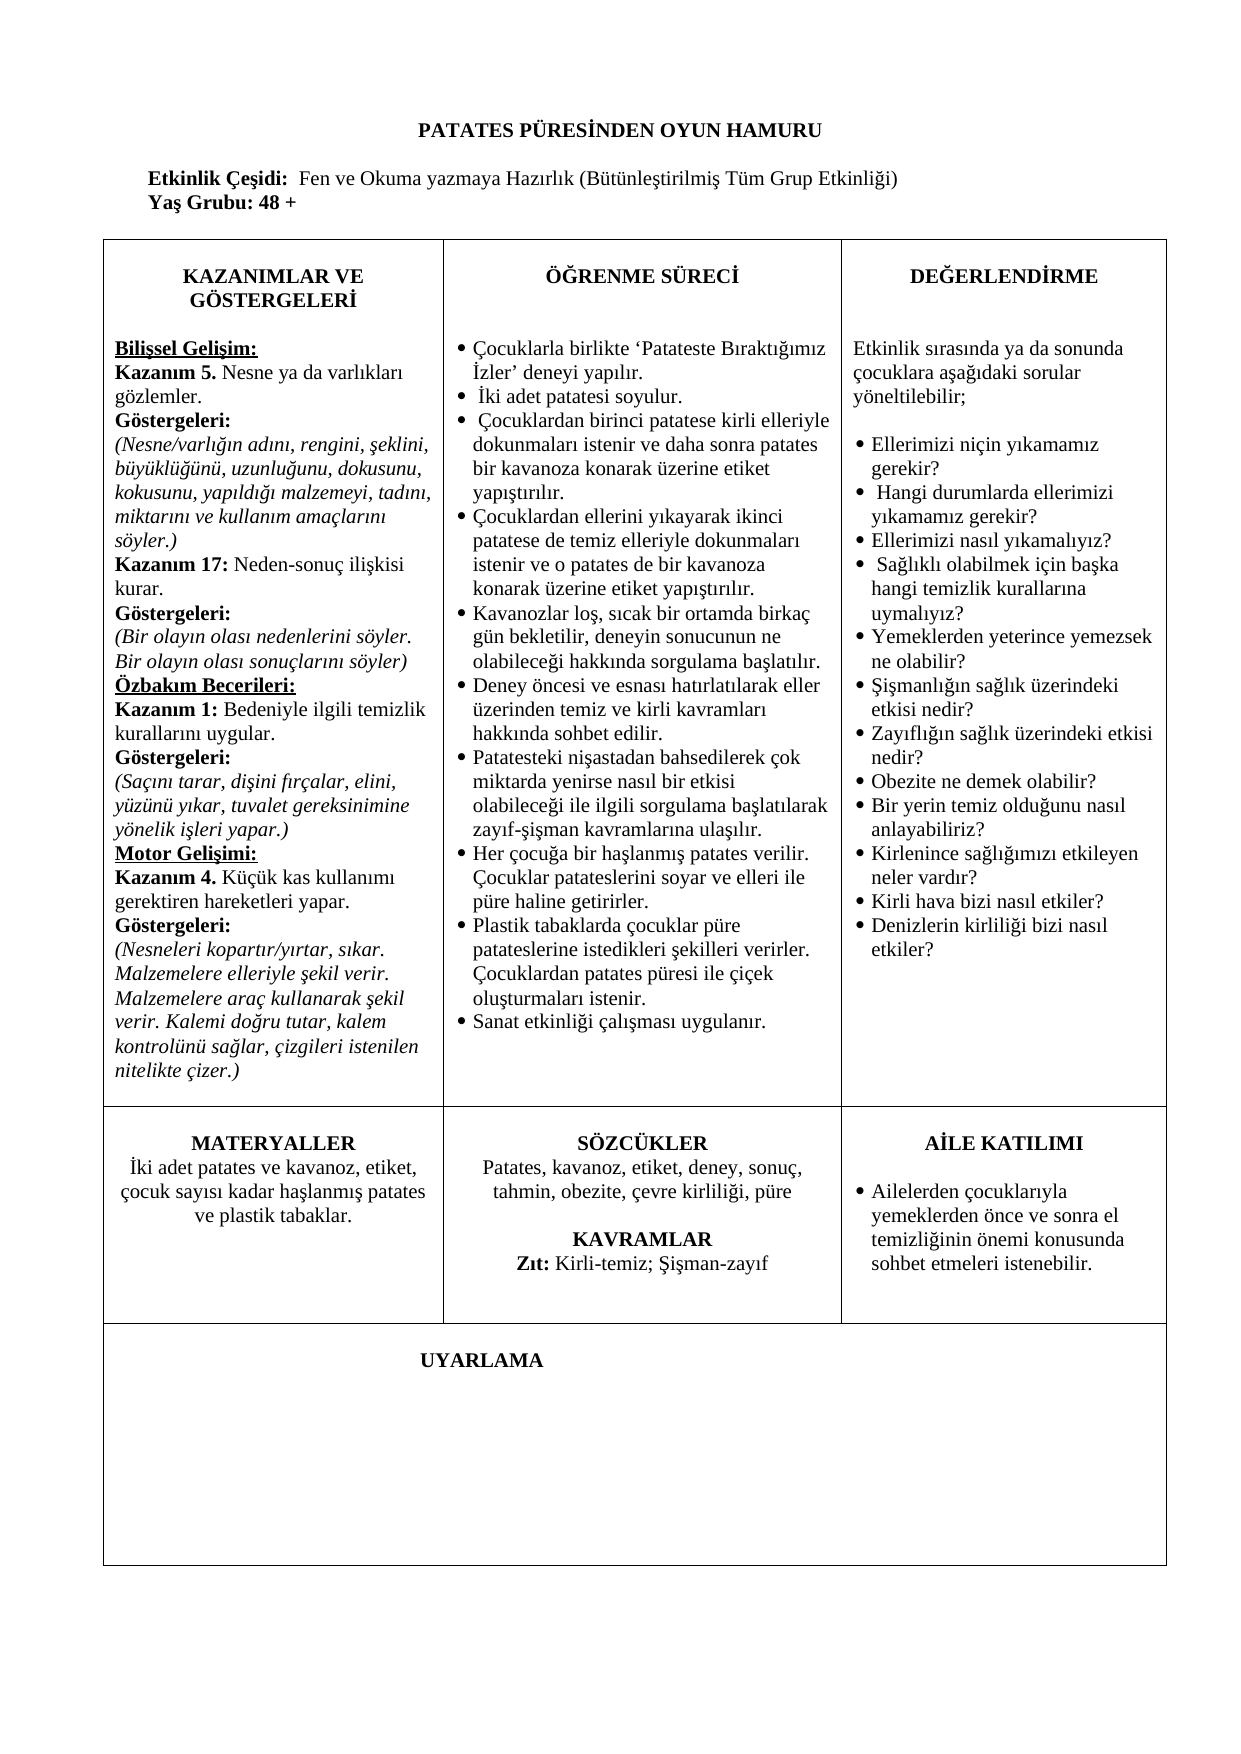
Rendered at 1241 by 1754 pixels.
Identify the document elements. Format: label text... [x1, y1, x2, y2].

table_cell [842, 1324, 1166, 1565]
table_cell AİLE KATILIMI Ailelerden çocuklarıyla yemeklerden önce ve sonra el temizliğinin önemi konusunda sohbet etmeleri istenebilir. [842, 1107, 1166, 1323]
table_header ÖĞRENME SÜRECİ Çocuklarla birlikte ‘Patateste Bıraktığımız İzler’ deneyi yapılır. İki adet patatesi soyulur. Çocuklardan birinci patatese kirli elleriyle dokunmaları istenir ve daha sonra patates bir kavanoza konarak üzerine etiket yapıştırılır. Çocuklardan ellerini yıkayarak ikinci patatese de temiz elleriyle dokunmaları istenir ve o patates de bir kavanoza konarak üzerine etiket yapıştırılır. Kavanozlar loş, sıcak bir ortamda birkaç gün bekletilir, deneyin sonucunun ne olabileceği hakkında sorgulama başlatılır. Deney öncesi ve esnası hatırlatılarak eller üzerinden temiz ve kirli kavramları hakkında sohbet edilir. Patatesteki nişastadan bahsedilerek çok miktarda yenirse nasıl bir etkisi olabileceği ile ilgili sorgulama başlatılarak zayıf-şişman kavramlarına ulaşılır. Her çocuğa bir haşlanmış patates verilir. Çocuklar patateslerini soyar ve elleri ile püre haline getirirler. Plastik tabaklarda çocuklar püre patateslerine istedikleri şekilleri verirler. Çocuklardan patates püresi ile çiçek oluşturmaları istenir. Sanat etkinliği çalışması uygulanır. [444, 240, 841, 1106]
table_cell UYARLAMA [104, 1324, 842, 1565]
text PATATES PÜRESİNDEN OYUN HAMURU [148, 118, 1092, 142]
table_header KAZANIMLAR VE GÖSTERGELERİ Bilişsel Gelişim: Kazanım 5. Nesne ya da varlıkları gözlemler. Göstergeleri: (Nesne/varlığın adını, rengini, şeklini, büyüklüğünü, uzunluğunu, dokusunu, kokusunu, yapıldığı malzemeyi, tadını, miktarını ve kullanım amaçlarını söyler.) Kazanım 17: Neden-sonuç ilişkisi kurar. Göstergeleri: (Bir olayın olası nedenlerini söyler. Bir olayın olası sonuçlarını söyler) Özbakım Becerileri: Kazanım 1: Bedeniyle ilgili temizlik kurallarını uygular. Göstergeleri: (Saçını tarar, dişini fırçalar, elini, yüzünü yıkar, tuvalet gereksinimine yönelik işleri yapar.) Motor Gelişimi: Kazanım 4. Küçük kas kullanımı gerektiren hareketleri yapar. Göstergeleri: (Nesneleri kopartır/yırtar, sıkar. Malzemelere elleriyle şekil verir. Malzemelere araç kullanarak şekil verir. Kalemi doğru tutar, kalem kontrolünü sağlar, çizgileri istenilen nitelikte çizer.) [104, 240, 443, 1106]
table_cell SÖZCÜKLER Patates, kavanoz, etiket, deney, sonuç, tahmin, obezite, çevre kirliliği, püre KAVRAMLAR Zıt: Kirli-temiz; Şişman-zayıf [444, 1107, 841, 1323]
text Etkinlik Çeşidi: Fen ve Okuma yazmaya Hazırlık (Bütünleştirilmiş Tüm Grup Etkinliği) [148, 166, 1092, 190]
table_header DEĞERLENDİRME Etkinlik sırasında ya da sonunda çocuklara aşağıdaki sorular yöneltilebilir; Ellerimizi niçin yıkamamız gerekir? Hangi durumlarda ellerimizi yıkamamız gerekir? Ellerimizi nasıl yıkamalıyız? Sağlıklı olabilmek için başka hangi temizlik kurallarına uymalıyız? Yemeklerden yeterince yemezsek ne olabilir? Şişmanlığın sağlık üzerindeki etkisi nedir? Zayıflığın sağlık üzerindeki etkisi nedir? Obezite ne demek olabilir? Bir yerin temiz olduğunu nasıl anlayabiliriz? Kirlenince sağlığımızı etkileyen neler vardır? Kirli hava bizi nasıl etkiler? Denizlerin kirliliği bizi nasıl etkiler? [842, 240, 1166, 1106]
text Yaş Grubu: 48 + [148, 190, 1092, 214]
table_cell MATERYALLER İki adet patates ve kavanoz, etiket, çocuk sayısı kadar haşlanmış patates ve plastik tabaklar. [104, 1107, 443, 1323]
